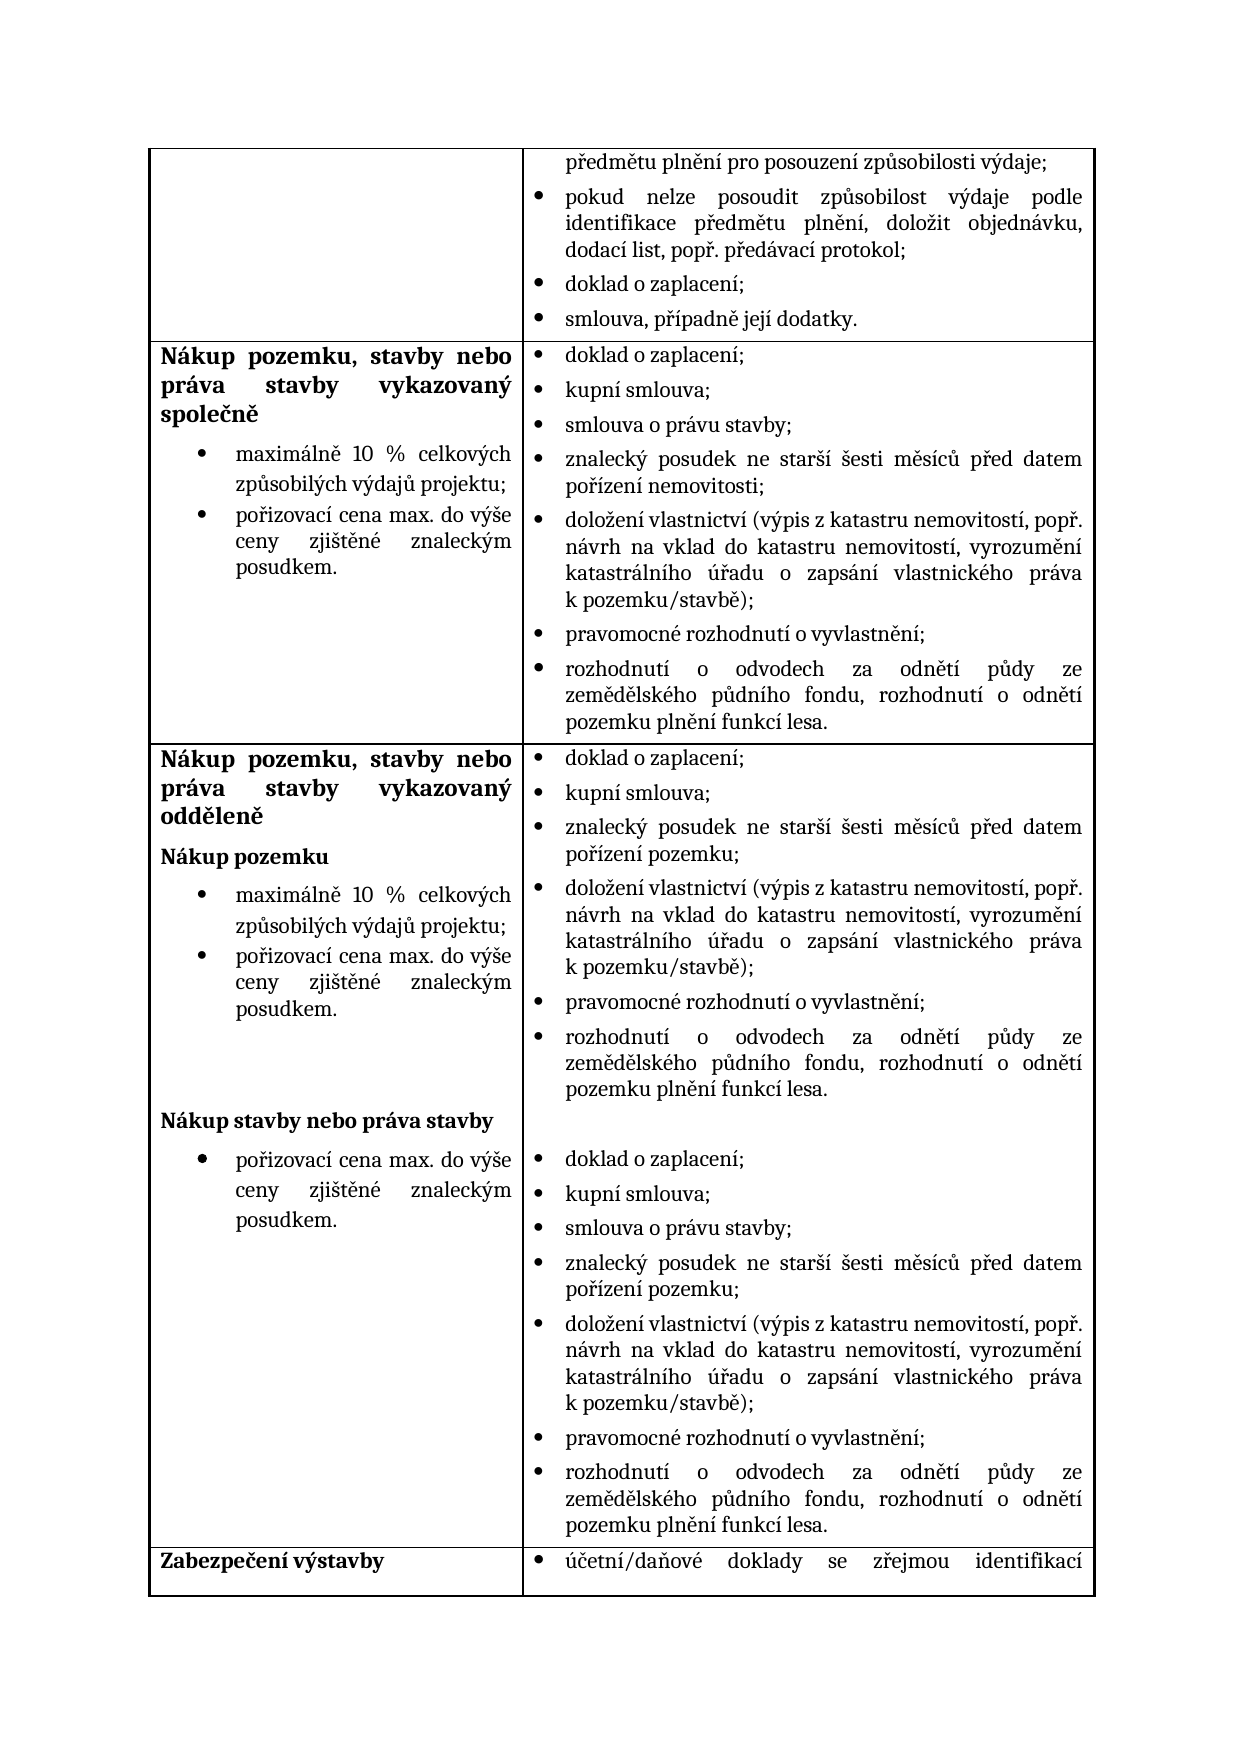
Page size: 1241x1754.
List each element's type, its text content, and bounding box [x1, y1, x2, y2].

table_cell Nákup pozemku, stavby nebo práva stavby vykazovaný odděleně Nákup pozemku maximálně 10 % celkových způsobilých výdajů projektu; pořizovací cena max. do výše ceny zjištěné znaleckým posudkem. Nákup stavby nebo práva stavby pořizovací cena max. do výše ceny zjištěné znaleckým posudkem. [151, 745, 522, 1547]
table_cell Nákup pozemku, stavby nebo práva stavby vykazovaný společně maximálně 10 % celkových způsobilých výdajů projektu; pořizovací cena max. do výše ceny zjištěné znaleckým posudkem. [151, 342, 522, 743]
table_cell doklad o zaplacení; kupní smlouva; znalecký posudek ne starší šesti měsíců před datem pořízení pozemku; doložení vlastnictví (výpis z katastru nemovitostí, popř. návrh na vklad do katastru nemovitostí, vyrozumění katastrálního úřadu o zapsání vlastnického práva k pozemku/stavbě); pravomocné rozhodnutí o vyvlastnění; rozhodnutí o odvodech za odnětí půdy ze zemědělského půdního fondu, rozhodnutí o odnětí pozemku plnění funkcí lesa. doklad o zaplacení; kupní smlouva; smlouva o právu stavby; znalecký posudek ne starší šesti měsíců před datem pořízení pozemku; doložení vlastnictví (výpis z katastru nemovitostí, popř. návrh na vklad do katastru nemovitostí, vyrozumění katastrálního úřadu o zapsání vlastnického práva k pozemku/stavbě); pravomocné rozhodnutí o vyvlastnění; rozhodnutí o odvodech za odnětí půdy ze zemědělského půdního fondu, rozhodnutí o odnětí pozemku plnění funkcí lesa. [524, 745, 1093, 1547]
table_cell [524, 1548, 1093, 1595]
table_cell doklad o zaplacení; kupní smlouva; smlouva o právu stavby; znalecký posudek ne starší šesti měsíců před datem pořízení nemovitosti; doložení vlastnictví (výpis z katastru nemovitostí, popř. návrh na vklad do katastru nemovitostí, vyrozumění katastrálního úřadu o zapsání vlastnického práva k pozemku/stavbě); pravomocné rozhodnutí o vyvlastnění; rozhodnutí o odvodech za odnětí půdy ze zemědělského půdního fondu, rozhodnutí o odnětí pozemku plnění funkcí lesa. [524, 342, 1093, 743]
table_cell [524, 149, 1093, 341]
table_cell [151, 1548, 522, 1595]
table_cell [151, 149, 522, 341]
